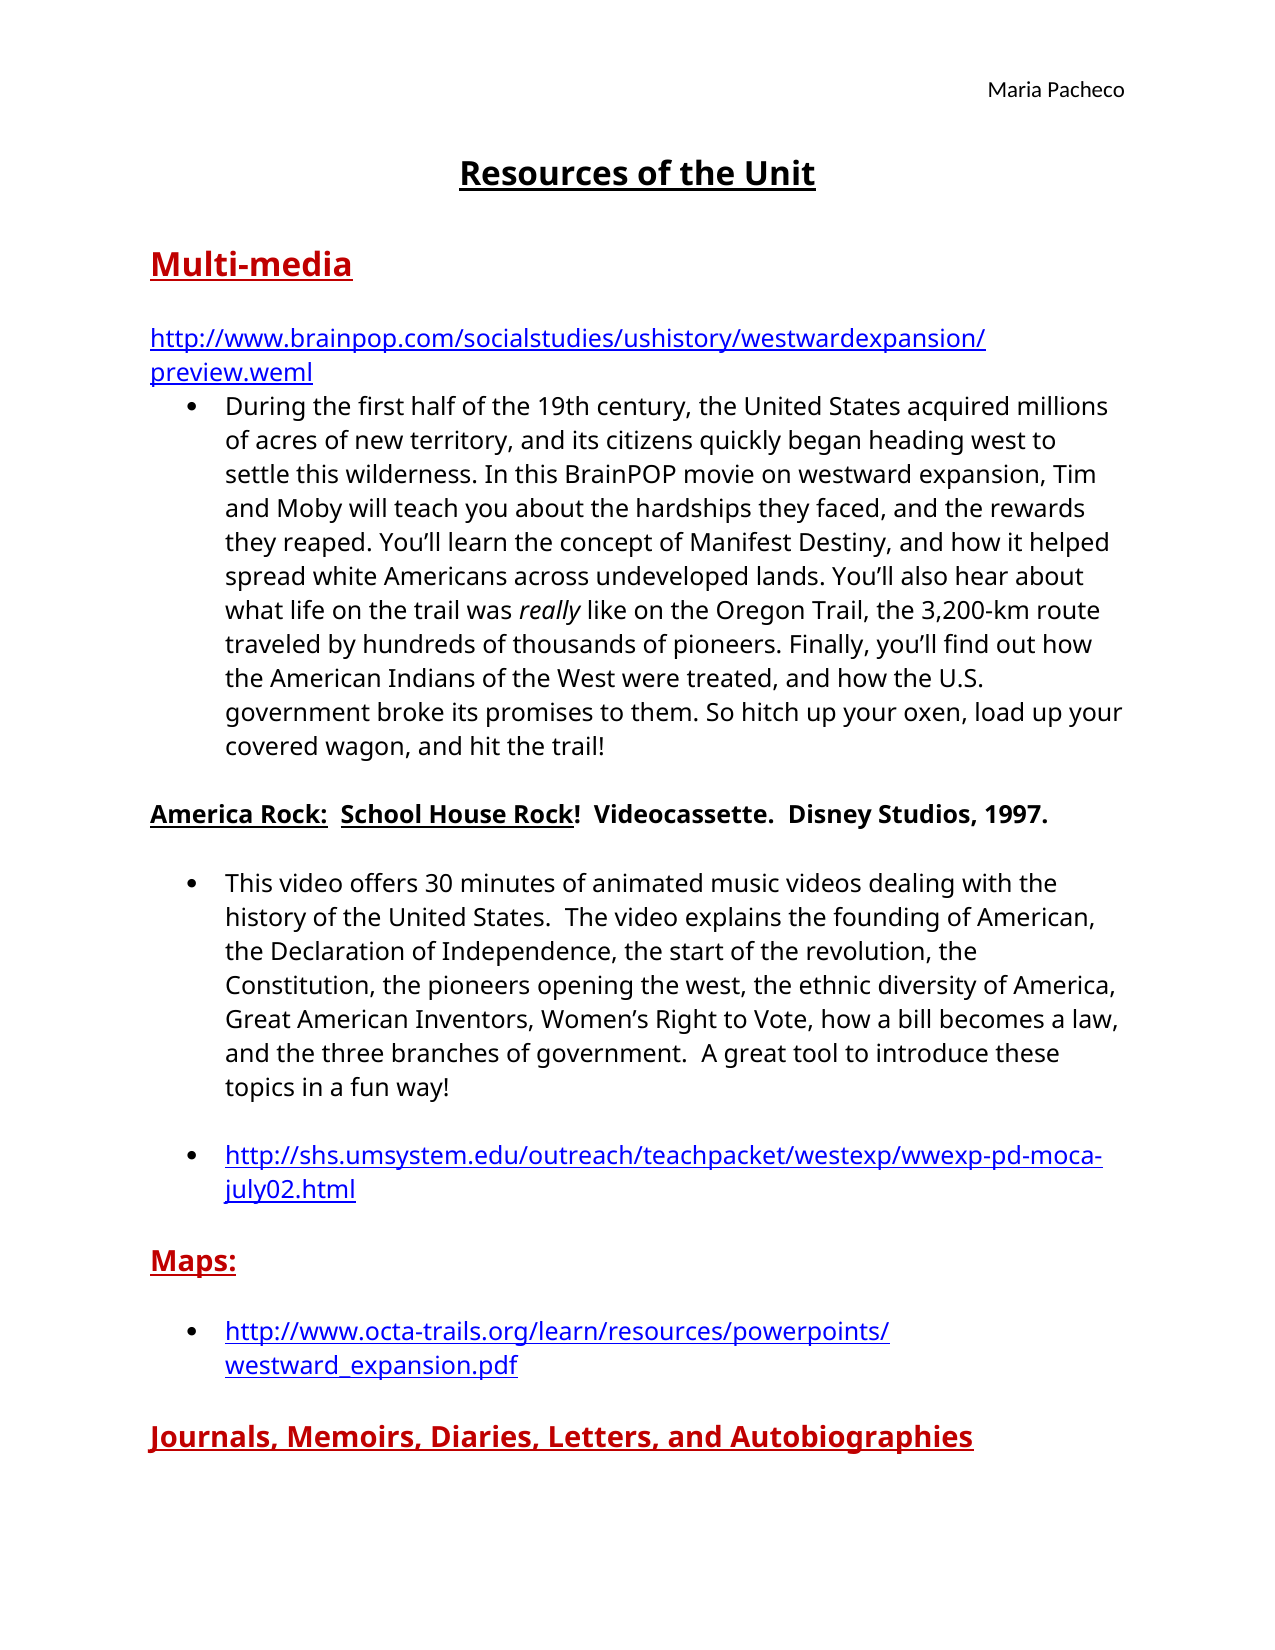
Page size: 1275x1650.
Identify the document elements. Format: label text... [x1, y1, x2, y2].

list During the first half of the 19th century, the United States acquired millions of acres of new territory, and its citizens quickly began heading west to settle this wilderness. In this BrainPOP movie on westward expansion, Tim and Moby will teach you about the hardships they faced, and the rewards they reaped. You’ll learn the concept of Manifest Destiny, and how it helped spread white Americans across undeveloped lands. You’ll also hear about what life on the trail was really like on the Oregon Trail, the 3,200-km route traveled by hundreds of thousands of pioneers. Finally, you’ll find out how the American Indians of the West were treated, and how the U.S. government broke its promises to them. So hitch up your oxen, load up your covered wagon, and hit the trail! [187, 388, 1125, 763]
text Journals, Memoirs, Diaries, Letters, and Autobiographies [150, 1416, 1125, 1456]
text Maps: [150, 1240, 1125, 1280]
text http://www.brainpop.com/socialstudies/ushistory/westwardexpansion/preview.weml [150, 320, 1125, 388]
text Multi-media [150, 241, 1125, 286]
list http://www.octa-trails.org/learn/resources/powerpoints/westward_expansion.pdf [187, 1314, 1125, 1382]
list This video offers 30 minutes of animated music videos dealing with the history of the United States. The video explains the founding of American, the Declaration of Independence, the start of the revolution, the Constitution, the pioneers opening the west, the ethnic diversity of America, Great American Inventors, Women’s Right to Vote, how a bill becomes a law, and the three branches of government. A great tool to introduce these topics in a fun way! [187, 865, 1125, 1104]
text America Rock: School House Rock! Videocassette. Disney Studios, 1997. [150, 797, 1125, 831]
text Resources of the Unit [150, 150, 1125, 195]
list http://shs.umsystem.edu/outreach/teachpacket/westexp/wwexp-pd-moca-july02.html [187, 1138, 1125, 1206]
